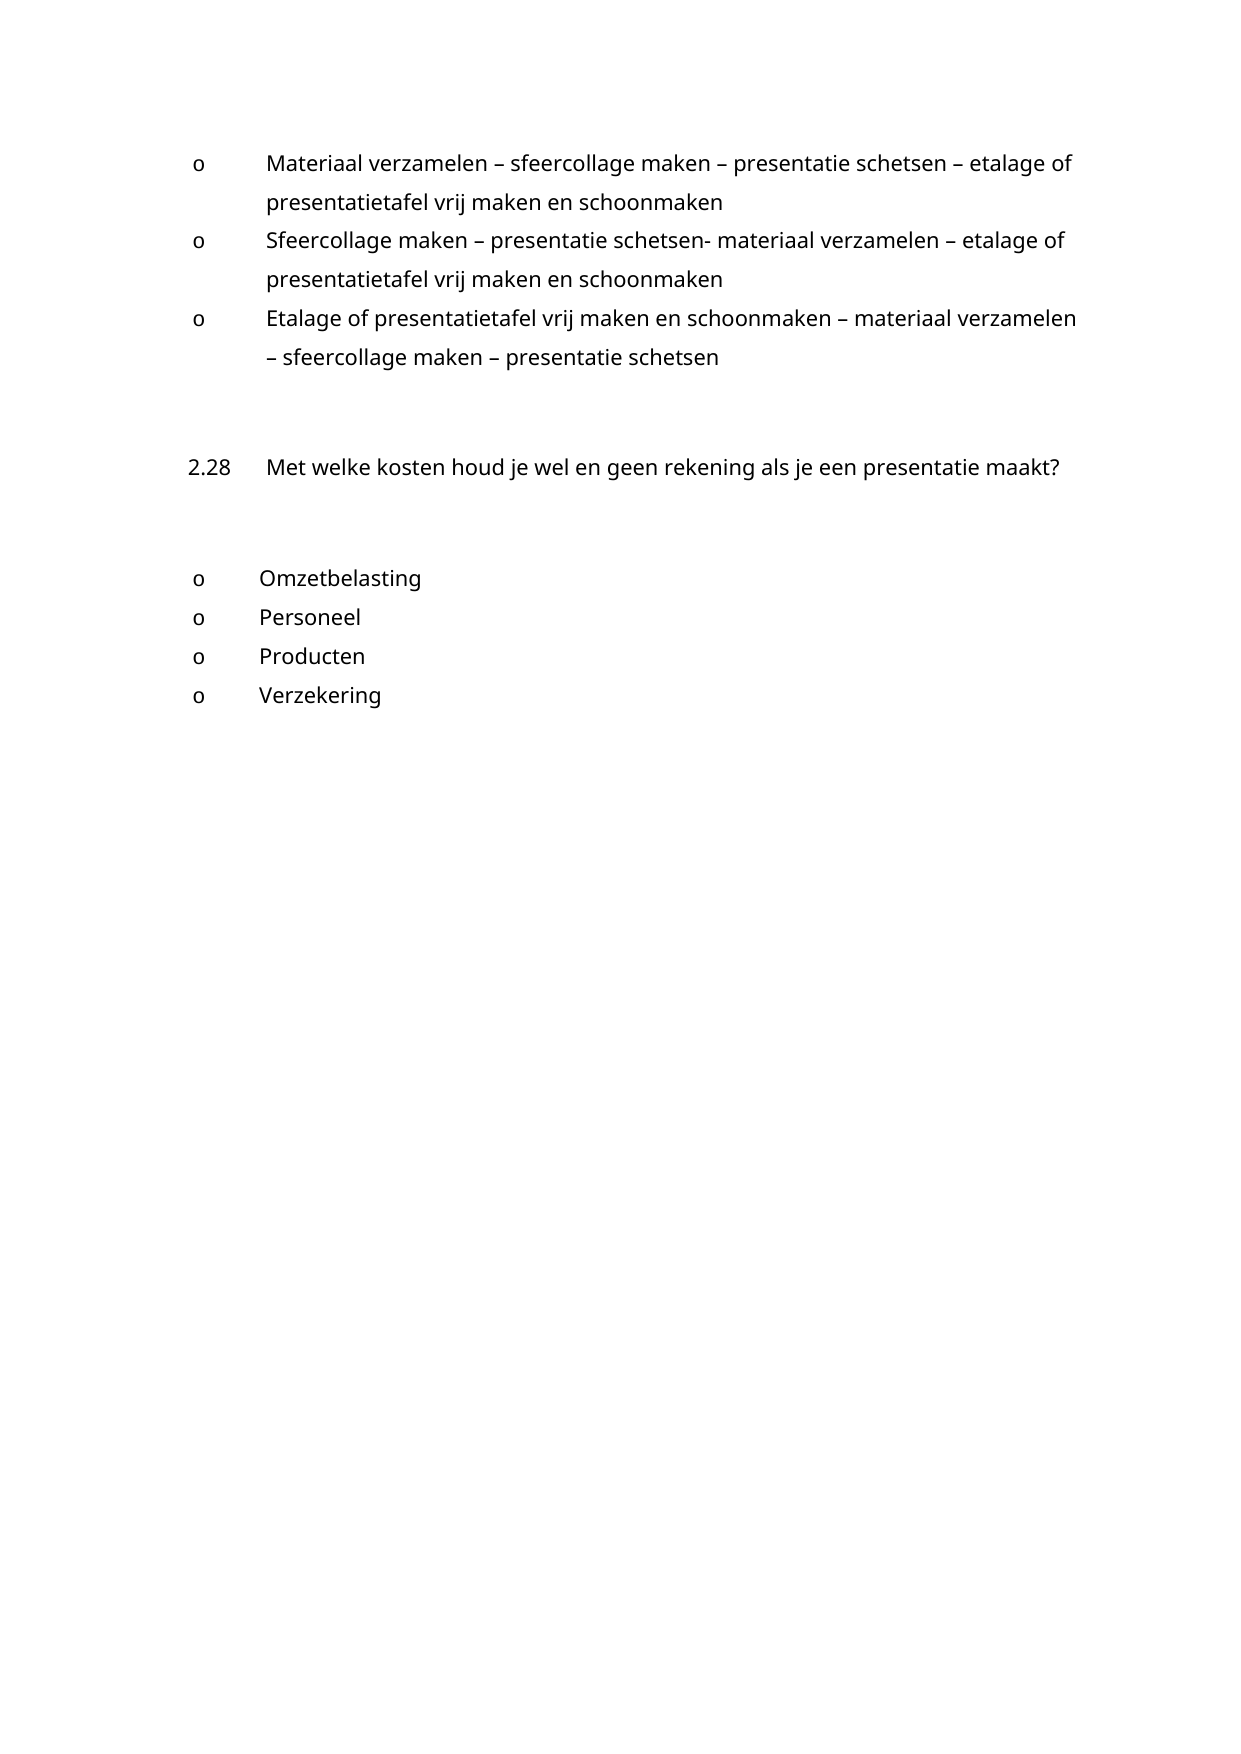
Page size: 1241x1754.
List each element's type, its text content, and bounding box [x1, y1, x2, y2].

list Omzetbelasting [192, 563, 1093, 593]
list Met welke kosten houd je wel en geen rekening als je een presentatie maakt? [188, 452, 1093, 482]
list Etalage of presentatietafel vrij maken en schoonmaken – materiaal verzamelen – sfeercollage maken – presentatie schetsen [192, 303, 1093, 371]
list Verzekering [192, 679, 1093, 709]
list Sfeercollage maken – presentatie schetsen- materiaal verzamelen – etalage of presentatietafel vrij maken en schoonmaken [192, 225, 1093, 294]
list Personeel [192, 602, 1093, 632]
list Producten [192, 641, 1093, 671]
list Materiaal verzamelen – sfeercollage maken – presentatie schetsen – etalage of presentatietafel vrij maken en schoonmaken [192, 148, 1093, 216]
